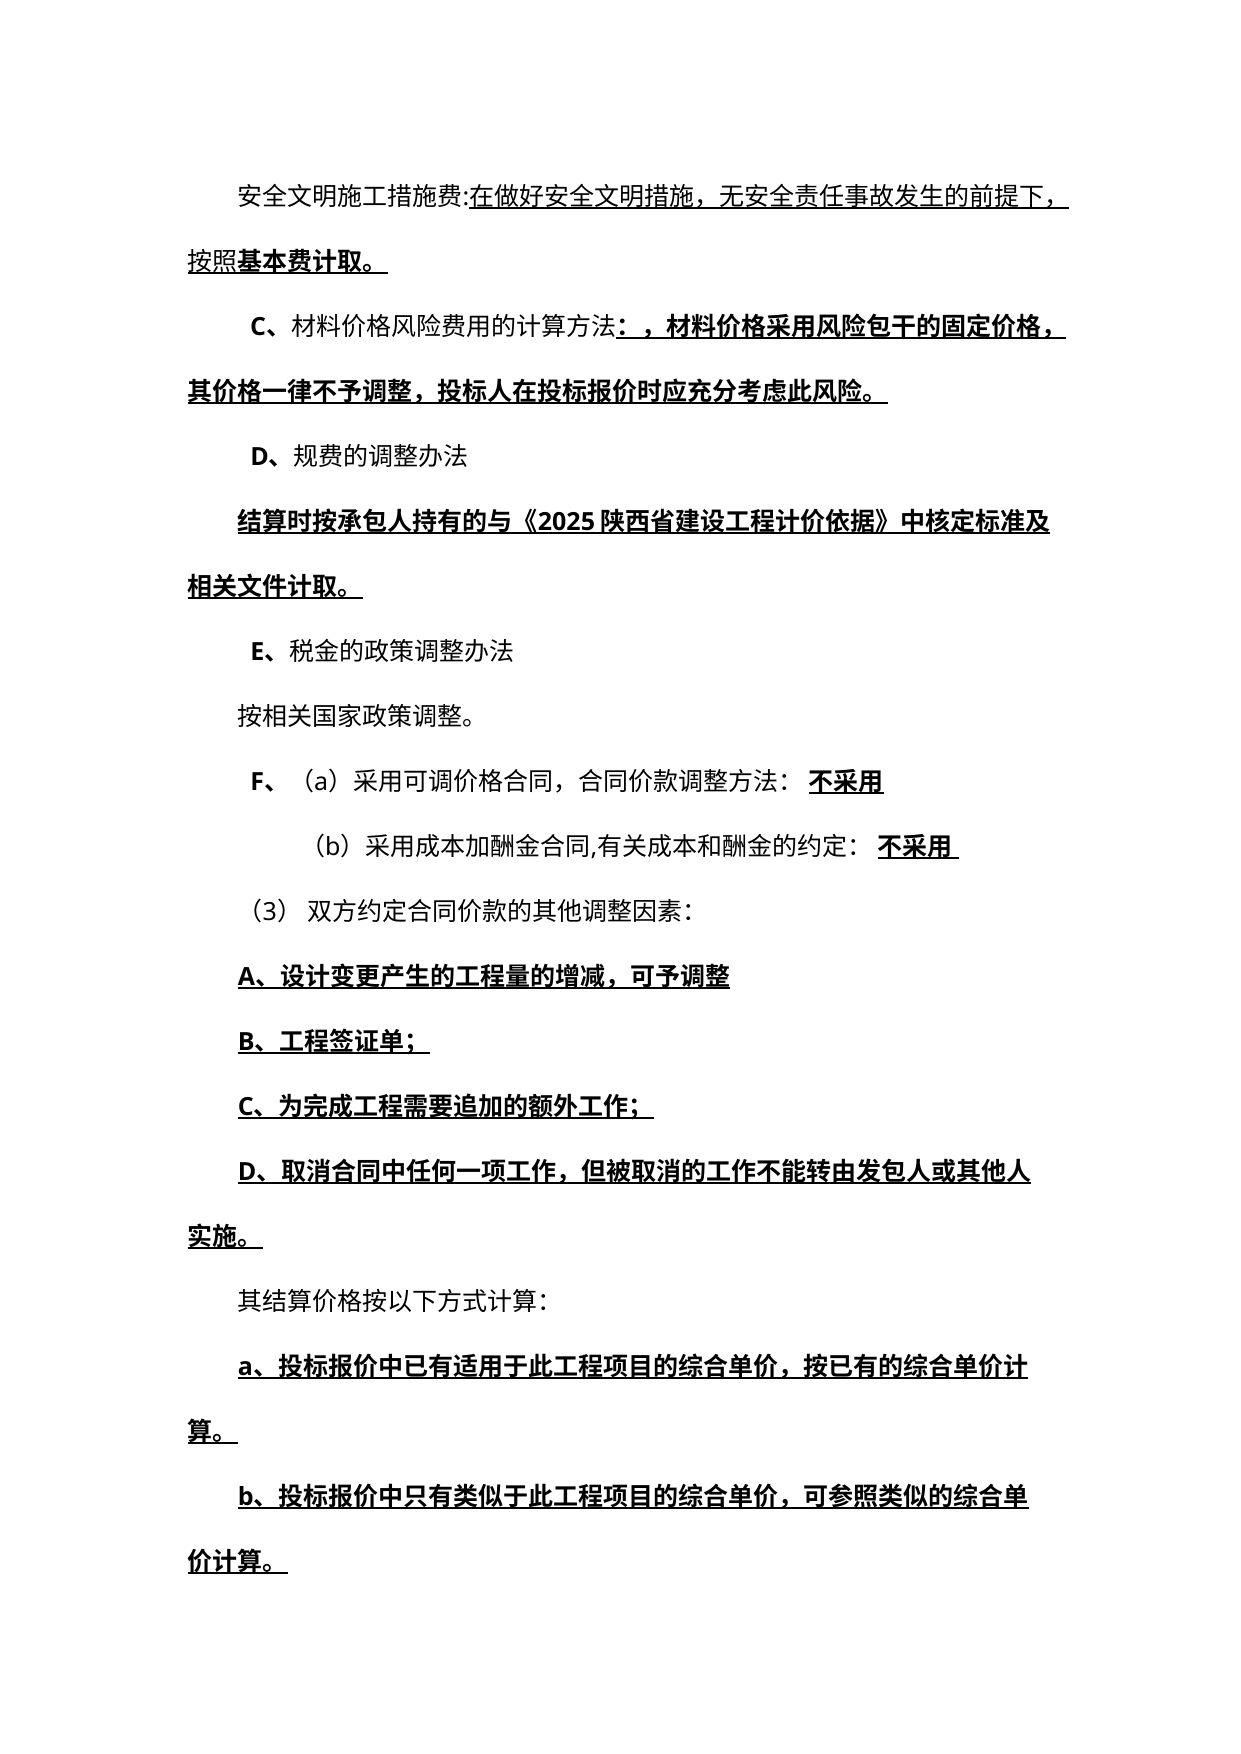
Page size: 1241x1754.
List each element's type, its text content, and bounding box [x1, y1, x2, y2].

text F、（a）采用可调价格合同，合同价款调整方法： 不采用 [187, 747, 1053, 812]
text B、工程签证单； [187, 1007, 1053, 1072]
text 按相关国家政策调整。 [187, 682, 1053, 747]
text 其结算价格按以下方式计算： [187, 1267, 1053, 1332]
text A、设计变更产生的工程量的增减，可予调整 [187, 942, 1053, 1007]
text 安全文明施工措施费:在做好安全文明措施，无安全责任事故发生的前提下，按照基本费计取。 [187, 162, 1053, 292]
text C、为完成工程需要追加的额外工作； [187, 1072, 1053, 1137]
text E、税金的政策调整办法 [187, 617, 1053, 682]
text （3） 双方约定合同价款的其他调整因素： [187, 877, 1053, 942]
text D、规费的调整办法 [187, 422, 1053, 487]
text D、取消合同中任何一项工作，但被取消的工作不能转由发包人或其他人实施。 [187, 1137, 1053, 1267]
text b、投标报价中只有类似于此工程项目的综合单价，可参照类似的综合单价计算。 [187, 1462, 1053, 1592]
text （b）采用成本加酬金合同,有关成本和酬金的约定： 不采用 [187, 812, 1053, 877]
text C、材料价格风险费用的计算方法：，材料价格采用风险包干的固定价格，其价格一律不予调整，投标人在投标报价时应充分考虑此风险。 [187, 292, 1053, 422]
text 结算时按承包人持有的与《2025陕西省建设工程计价依据》中核定标准及相关文件计取。 [187, 487, 1053, 617]
text a、投标报价中已有适用于此工程项目的综合单价，按已有的综合单价计算。 [187, 1332, 1053, 1462]
